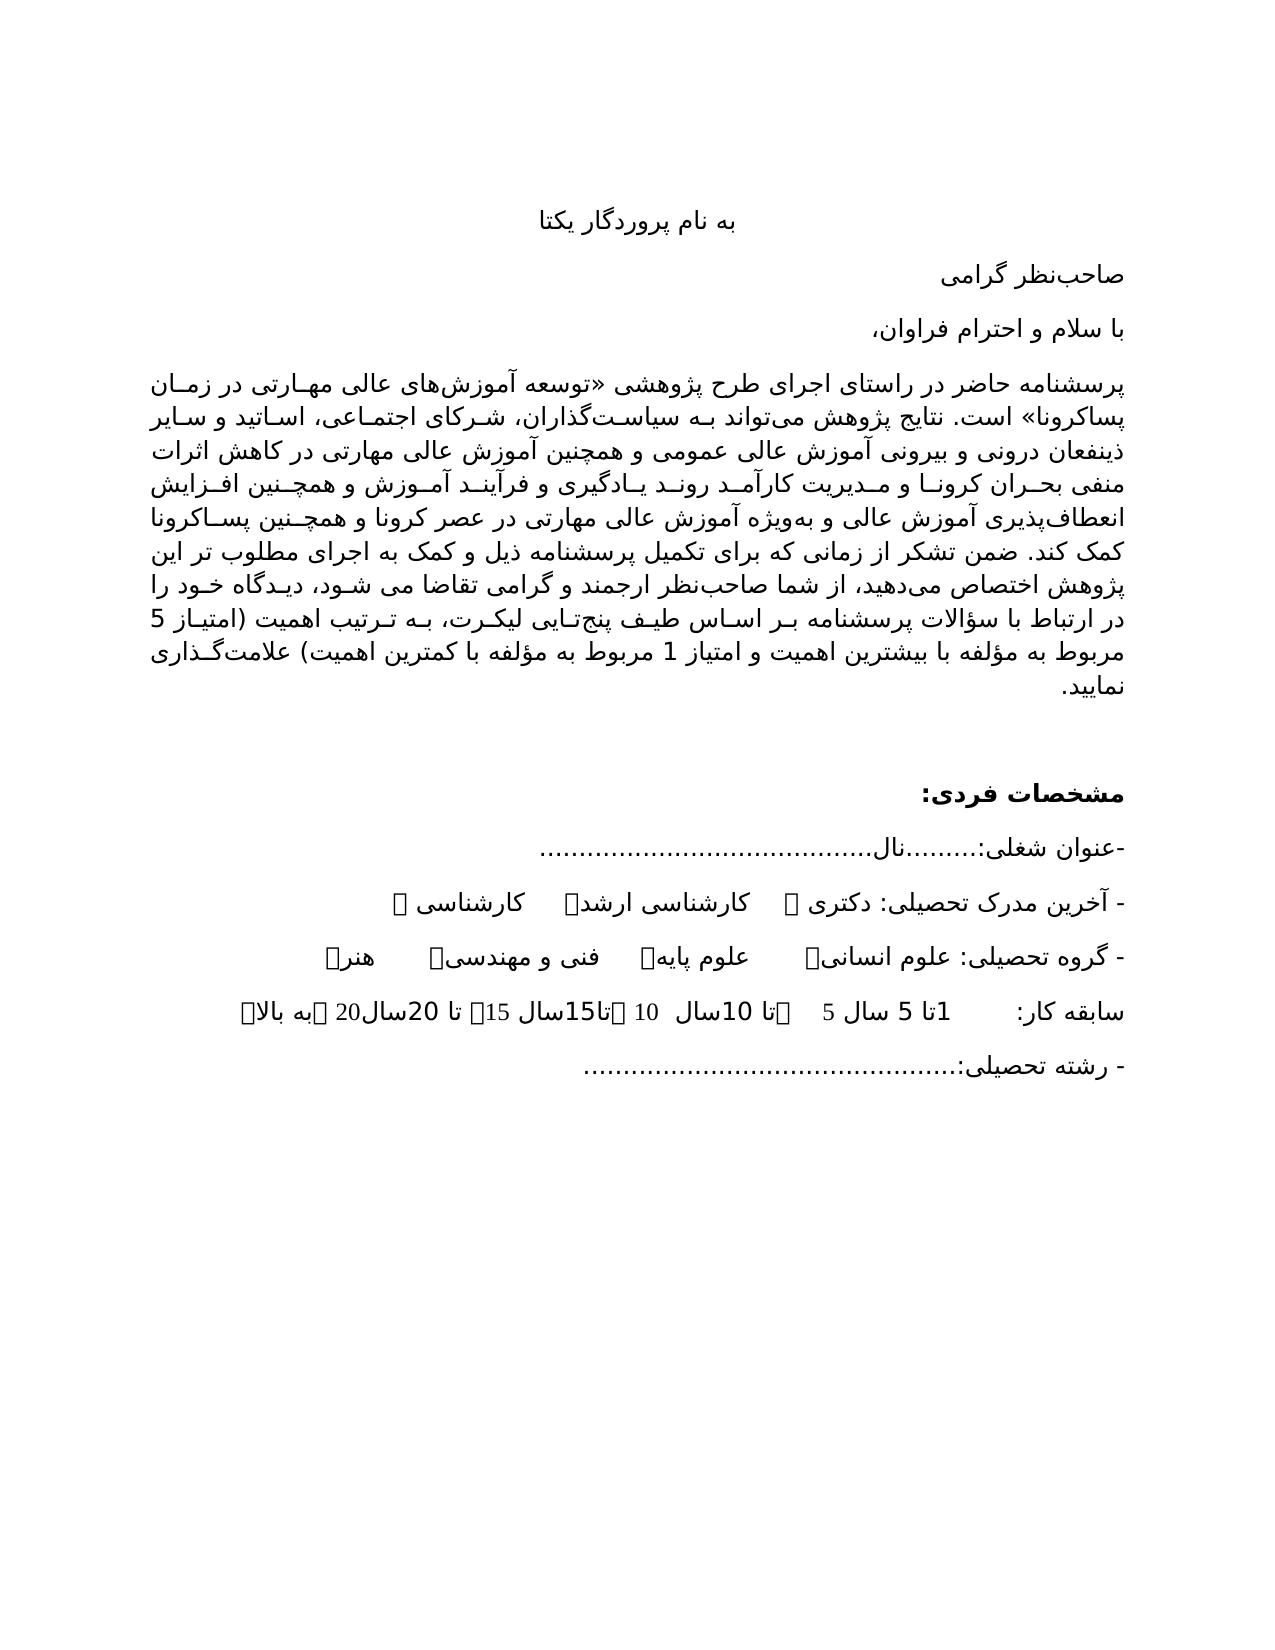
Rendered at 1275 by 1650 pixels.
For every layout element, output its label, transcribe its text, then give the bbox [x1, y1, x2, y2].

text به نام پروردگار یکتا [150, 206, 1125, 235]
text با سلام و احترام فراوان، [150, 314, 1125, 344]
text پرسشنامه حاضر در راستای اجرای طرح پژوهشی «توسعه آموزش‌های عالی مهارتی در زمان پساکرونا» است. نتایج پژوهش می‌تواند به سیاست‌گذاران، شرکای اجتماعی، اساتید و سایر ذینفعان درونی و بیرونی آموزش عالی عمومی و همچنین آموزش عالی مهارتی در کاهش اثرات منفی بحران کرونا و مدیریت کارآمد روند یادگیری و فرآیند آموزش و همچنین افزایش انعطاف‌پذیری آموزش عالی و به‌ویژه آموزش عالی مهارتی در عصر کرونا و همچنین پساکرونا کمک کند. ضمن تشکر از زمانی که برای تکمیل پرسشنامه ذیل و کمک به اجرای مطلوب تر این پژوهش اختصاص می‌دهید، از شما صاحب‌نظر ارجمند و گرامی تقاضا می شود، دیدگاه خود را در ارتباط با سؤالات پرسشنامه بر اساس طیف پنج‌تایی لیکرت، به ترتیب اهمیت (امتیاز 5 مربوط به مؤلفه با بیشترین اهمیت و امتیاز 1 مربوط به مؤلفه با کمترین اهمیت) علامت‌گذاری نمایید. [150, 369, 1125, 700]
text مشخصات فردی: [150, 779, 1125, 808]
text صاحب‌نظر گرامی [150, 260, 1125, 289]
text -عنوان شغلی:.........نال.......................................... [150, 833, 1125, 863]
text - گروه تحصیلی: علوم انسانی علوم پایه فنی و مهندسی هنر [150, 942, 1125, 971]
text - آخرین مدرک تحصیلی: دکتری کارشناسی ارشد کارشناسی [150, 888, 1125, 917]
text - رشته تحصیلی:............................................... [150, 1051, 1125, 1080]
text سابقه کار: 1تا 5 سال 5تا 10سال 10تا15سال 15 تا 20سال 20به بالا [150, 997, 1125, 1026]
